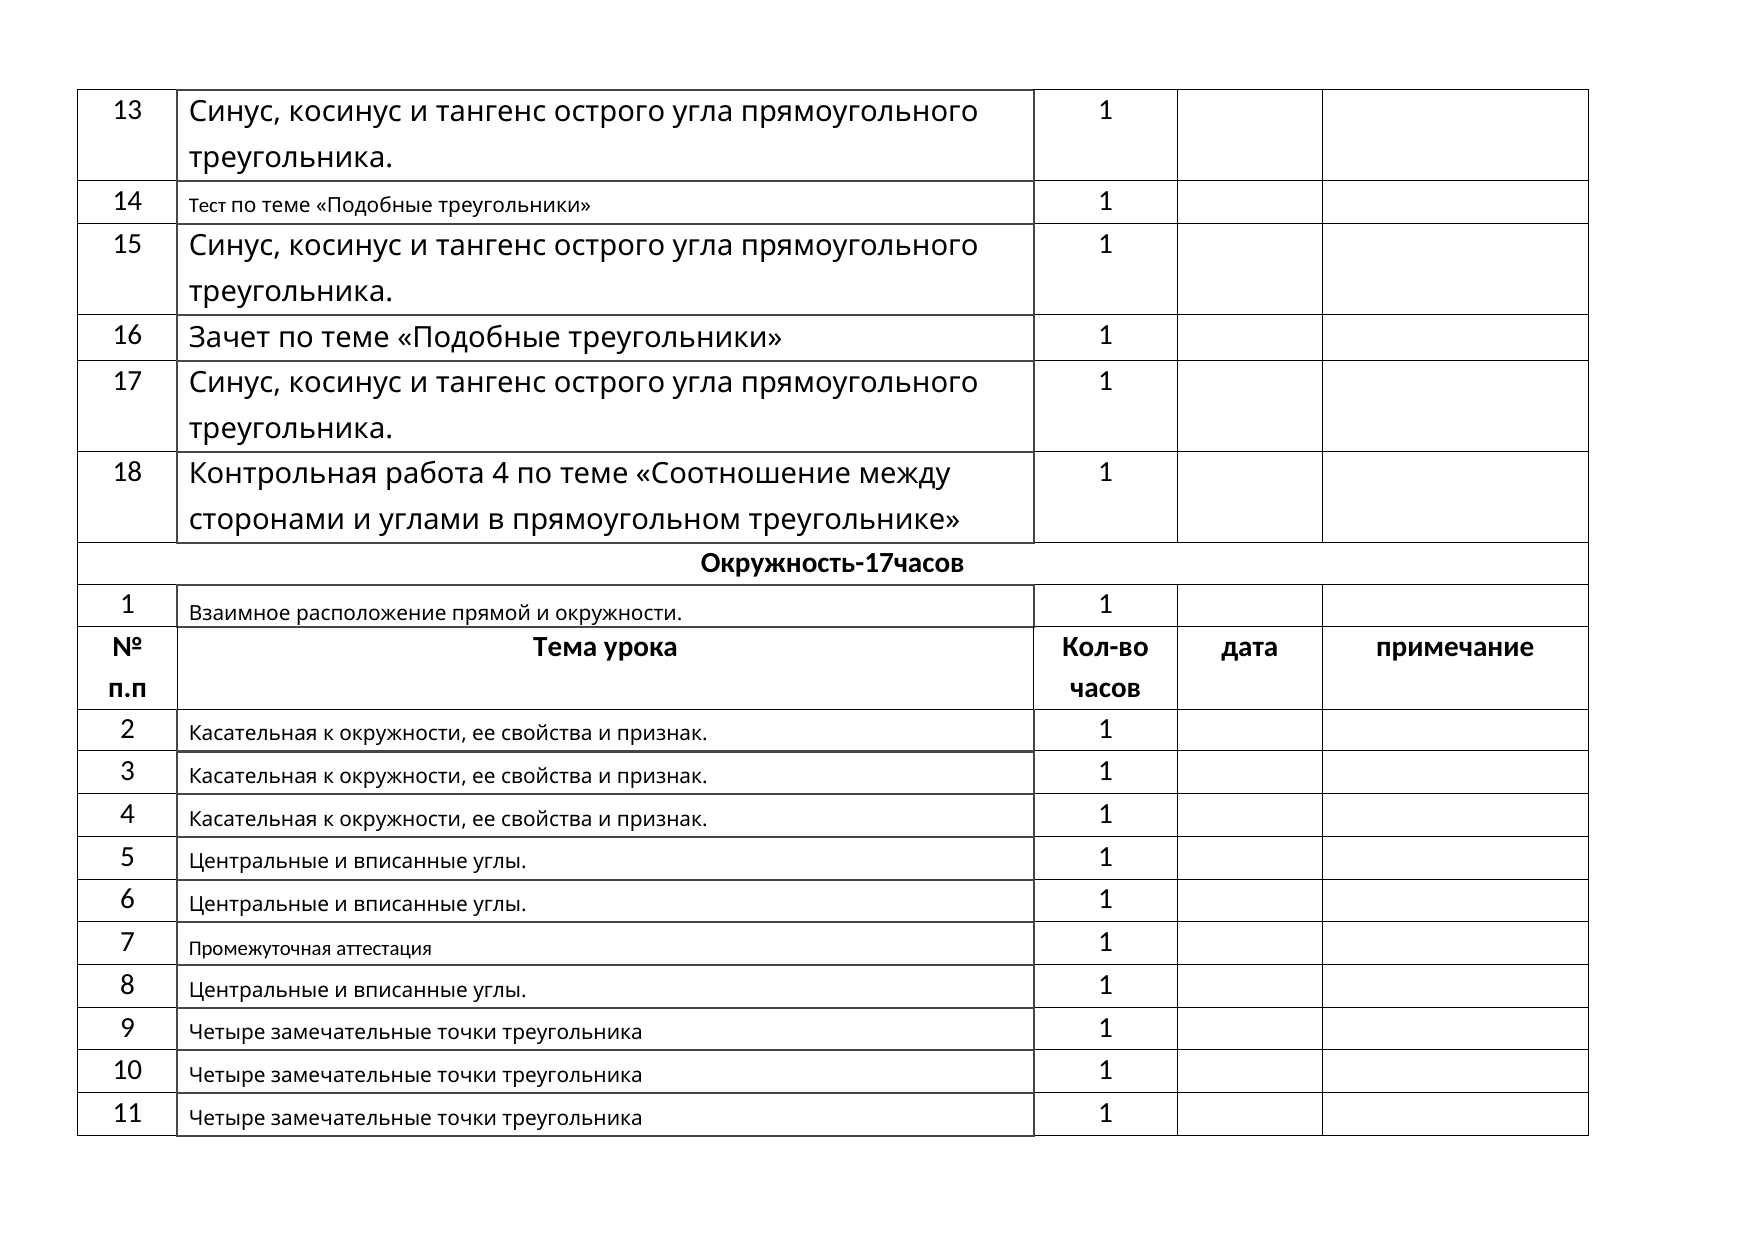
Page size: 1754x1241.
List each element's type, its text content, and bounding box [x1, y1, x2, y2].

table_cell [1178, 361, 1322, 451]
table_cell 1 [1035, 90, 1177, 180]
table_cell [1178, 922, 1322, 964]
table_cell [1323, 751, 1588, 793]
table_cell Четыре замечательные точки треугольника [178, 1094, 1033, 1135]
table_cell дата [1178, 627, 1322, 709]
table_cell 5 [78, 837, 176, 878]
table_cell [1323, 452, 1588, 542]
table_cell [1323, 1008, 1588, 1049]
table_cell [1323, 224, 1588, 314]
table_cell [1178, 710, 1322, 750]
table_cell 1 [1035, 965, 1177, 1007]
table_cell [1178, 880, 1322, 921]
table_cell Четыре замечательные точки треугольника [178, 1051, 1033, 1092]
table_cell [1178, 315, 1322, 359]
table_cell [1323, 965, 1588, 1007]
table_cell [1323, 880, 1588, 921]
table_cell [1178, 90, 1322, 180]
table_cell [1323, 1093, 1588, 1135]
table_cell Промежуточная аттестация [178, 923, 1033, 964]
table_cell 13 [78, 90, 176, 180]
table_cell 1 [1035, 710, 1177, 750]
table_cell 1 [1035, 751, 1177, 793]
table_cell [1323, 922, 1588, 964]
table_cell 16 [78, 315, 176, 359]
table_cell 1 [1035, 837, 1177, 878]
table_cell [1323, 90, 1588, 180]
table_cell 1 [1035, 1008, 1177, 1049]
table_cell [1323, 794, 1588, 836]
table_cell [1178, 837, 1322, 878]
table_cell Центральные и вписанные углы. [178, 838, 1033, 878]
table_cell Контрольная работа 4 по теме «Соотношение между сторонами и углами в прямоугольном треугольнике» [178, 453, 1033, 542]
table_cell [1178, 585, 1322, 626]
table_cell Касательная к окружности, ее свойства и признак. [178, 710, 1033, 750]
table_cell 8 [78, 965, 176, 1007]
table_cell 1 [78, 585, 176, 626]
table_cell Центральные и вписанные углы. [178, 966, 1033, 1007]
table_cell примечание [1323, 627, 1588, 709]
table_cell [1178, 1008, 1322, 1049]
table_cell [1323, 181, 1588, 223]
table_cell 7 [78, 922, 176, 964]
table_cell [1178, 1050, 1322, 1092]
table_cell [1323, 1050, 1588, 1092]
table_cell Тест по теме «Подобные треугольники» [178, 182, 1033, 223]
table_cell Синус, косинус и тангенс острого угла прямоугольного треугольника. [178, 225, 1033, 314]
table_cell Тема урока [178, 628, 1033, 709]
table_cell 1 [1035, 794, 1177, 836]
table_cell Синус, косинус и тангенс острого угла прямоугольного треугольника. [178, 91, 1033, 180]
table_cell [1178, 181, 1322, 223]
table_cell 10 [78, 1050, 176, 1092]
table_cell 6 [78, 880, 176, 921]
table_cell 1 [1035, 181, 1177, 223]
table_cell [1178, 452, 1322, 542]
table_cell Зачет по теме «Подобные треугольники» [178, 316, 1033, 359]
table_cell [1323, 361, 1588, 451]
table_cell [1178, 794, 1322, 836]
table_cell Центральные и вписанные углы. [178, 881, 1033, 921]
table_cell [1323, 315, 1588, 359]
table_cell 15 [78, 224, 176, 314]
table_cell 1 [1035, 922, 1177, 964]
table_cell [1178, 751, 1322, 793]
table_cell Четыре замечательные точки треугольника [178, 1009, 1033, 1049]
table_cell 17 [78, 361, 176, 451]
table_cell 1 [1035, 361, 1177, 451]
table_cell 14 [78, 181, 176, 223]
table_cell [1323, 837, 1588, 878]
table_cell 18 [78, 452, 176, 542]
table_cell [1178, 965, 1322, 1007]
table_cell 1 [1035, 452, 1177, 542]
table_cell [1323, 585, 1588, 626]
table_cell 1 [1035, 224, 1177, 314]
table_cell 1 [1035, 315, 1177, 359]
table_cell Касательная к окружности, ее свойства и признак. [178, 753, 1033, 793]
table_cell [1178, 224, 1322, 314]
table_cell 11 [78, 1093, 176, 1135]
table_cell 1 [1035, 585, 1177, 626]
table_cell [1323, 710, 1588, 750]
table_cell Взаимное расположение прямой и окружности. [178, 586, 1033, 626]
table_cell Синус, косинус и тангенс острого угла прямоугольного треугольника. [178, 362, 1033, 451]
table_cell 3 [78, 751, 176, 793]
table_cell 1 [1035, 880, 1177, 921]
table_cell 9 [78, 1008, 176, 1049]
table_cell Окружность-17часов [78, 543, 1588, 583]
table_cell Кол-во часов [1034, 627, 1177, 709]
table_cell 4 [78, 794, 176, 836]
table_cell Касательная к окружности, ее свойства и признак. [178, 795, 1033, 836]
table_cell 2 [78, 710, 176, 750]
table_cell 1 [1035, 1050, 1177, 1092]
table_cell 1 [1035, 1093, 1177, 1135]
table_cell [1178, 1093, 1322, 1135]
table_cell № п.п [78, 627, 177, 709]
